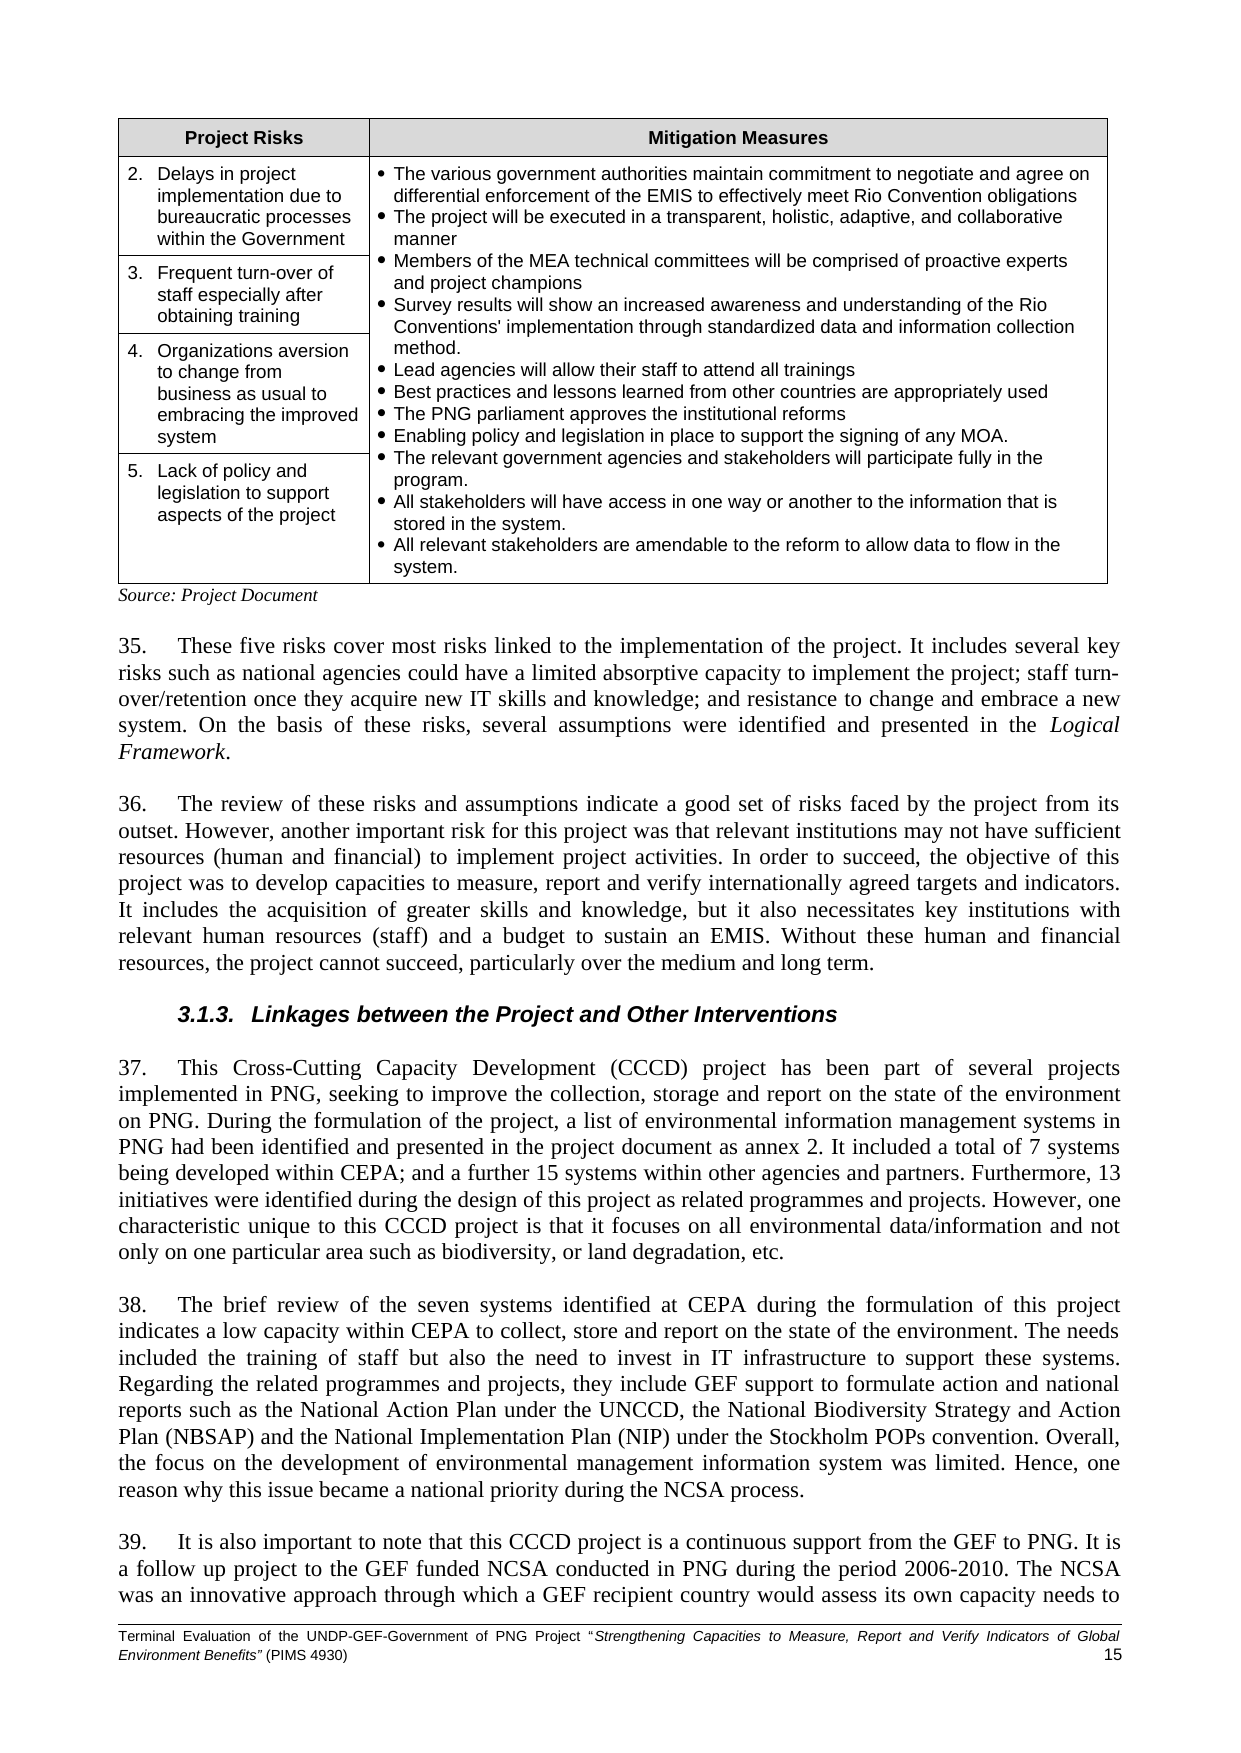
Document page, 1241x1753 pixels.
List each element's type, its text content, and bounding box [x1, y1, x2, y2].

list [118, 1528, 1122, 1607]
table_cell Delays in project implementation due to bureaucratic processes within the Government [119, 157, 369, 255]
list The brief review of the seven systems identified at CEPA during the formulation of this project indicates a low capacity within CEPA to collect, store and report on the state of the environment. The needs included the training of staff but also the need to invest in IT infrastructure to support these systems. Regarding the related programmes and projects, they include GEF support to formulate action and national reports such as the National Action Plan under the UNCCD, the National Biodiversity Strategy and Action Plan (NBSAP) and the National Implementation Plan (NIP) under the Stockholm POPs convention. Overall, the focus on the development of environmental management information system was limited. Hence, one reason why this issue became a national priority during the NCSA process. [118, 1291, 1122, 1502]
list Source: Project Document [118, 584, 1122, 606]
table_cell Organizations aversion to change from business as usual to embracing the improved system [119, 334, 369, 453]
list This Cross-Cutting Capacity Development (CCCD) project has been part of several projects implemented in PNG, seeking to improve the collection, storage and report on the state of the environment on PNG. During the formulation of the project, a list of environmental information management systems in PNG had been identified and presented in the project document as annex 2. It included a total of 7 systems being developed within CEPA; and a further 15 systems within other agencies and partners. Furthermore, 13 initiatives were identified during the design of this project as related programmes and projects. However, one characteristic unique to this CCCD project is that it focuses on all environmental data/information and not only on one particular area such as biodiversity, or land degradation, etc. [118, 1054, 1122, 1265]
table_header Mitigation Measures [370, 119, 1107, 156]
table_cell Lack of policy and legislation to support aspects of the project [119, 454, 369, 583]
table_cell Frequent turn-over of staff especially after obtaining training [119, 256, 369, 333]
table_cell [370, 157, 1107, 583]
list These five risks cover most risks linked to the implementation of the project. It includes several key risks such as national agencies could have a limited absorptive capacity to implement the project; staff turn-over/retention once they acquire new IT skills and knowledge; and resistance to change and embrace a new system. On the basis of these risks, several assumptions were identified and presented in the Logical Framework. [118, 632, 1122, 764]
subtitle Linkages between the Project and Other Interventions [177, 1001, 1122, 1028]
list The review of these risks and assumptions indicate a good set of risks faced by the project from its outset. However, another important risk for this project was that relevant institutions may not have sufficient resources (human and financial) to implement project activities. In order to succeed, the objective of this project was to develop capacities to measure, report and verify internationally agreed targets and indicators. It includes the acquisition of greater skills and knowledge, but it also necessitates key institutions with relevant human resources (staff) and a budget to sustain an EMIS. Without these human and financial resources, the project cannot succeed, particularly over the medium and long term. [118, 790, 1122, 975]
table_header Project Risks [119, 119, 369, 156]
